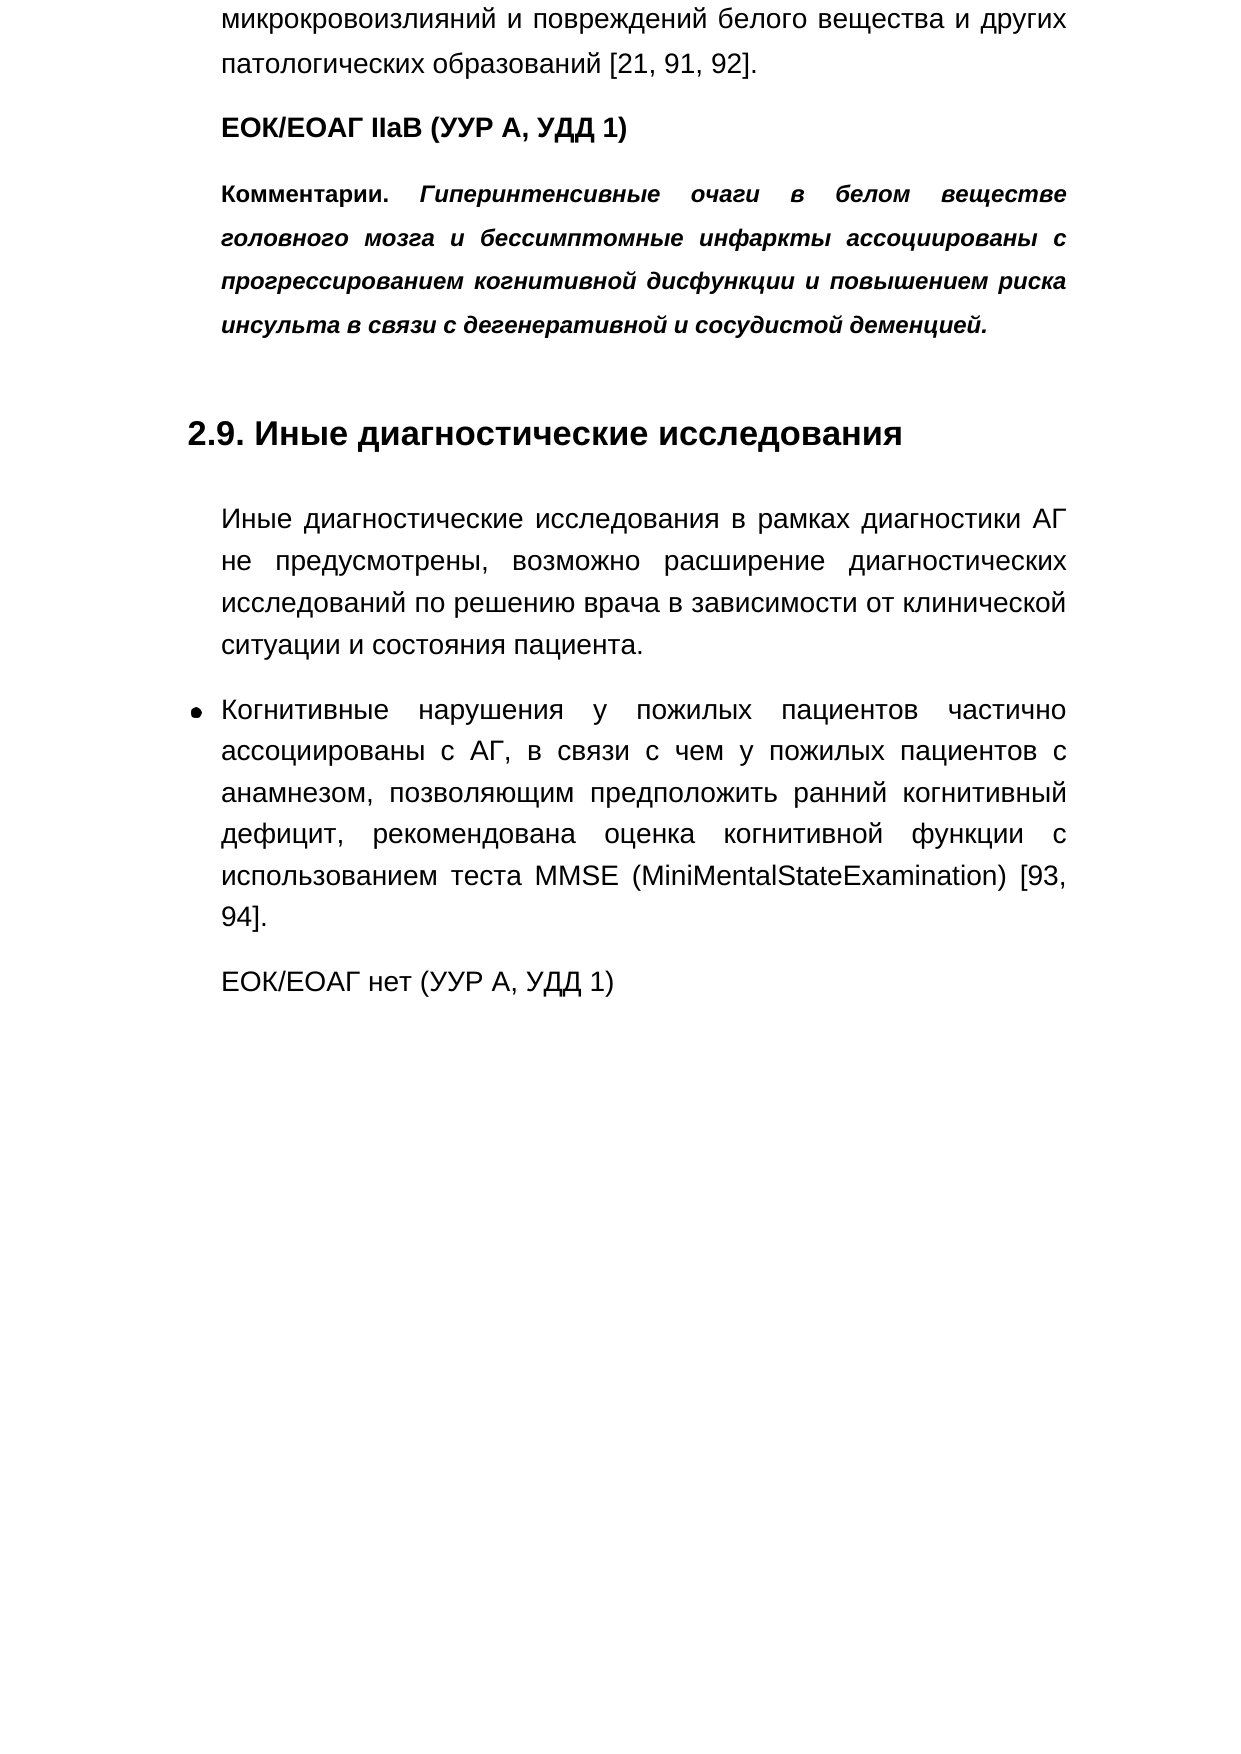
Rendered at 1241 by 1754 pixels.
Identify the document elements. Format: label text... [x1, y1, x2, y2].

text микрокровоизлияний и повреждений белого вещества и других патологических образований [21, 91, 92]. [221, 2, 1067, 79]
text Когнитивные нарушения у пожилых пациентов частично ассоциированы с АГ, в связи с чем у пожилых пациентов с анамнезом, позволяющим предположить ранний когнитивный дефицит, рекомендована оценка когнитивной функции с использованием теста MMSE (MiniMentalStateExamination) [93, 94]. [221, 693, 1067, 932]
text ЕОК/ЕОАГ IIаВ (УУР А, УДД 1) [221, 111, 1090, 144]
text ЕОК/ЕОАГ нет (УУР A, УДД 1) [221, 964, 1090, 997]
text 2.9. Иные диагностические исследования [187, 413, 1090, 452]
text Иные диагностические исследования в рамках диагностики АГ не предусмотрены, возможно расширение диагностических исследований по решению врача в зависимости от клинической ситуации и состояния пациента. [221, 502, 1067, 661]
text Комментарии. Гиперинтенсивные очаги в белом веществе головного мозга и бессимптомные инфаркты ассоциированы с прогрессированием когнитивной дисфункции и повышением риска инсульта в связи с дегенеративной и сосудистой деменцией. [221, 180, 1067, 338]
picture [188, 705, 203, 720]
